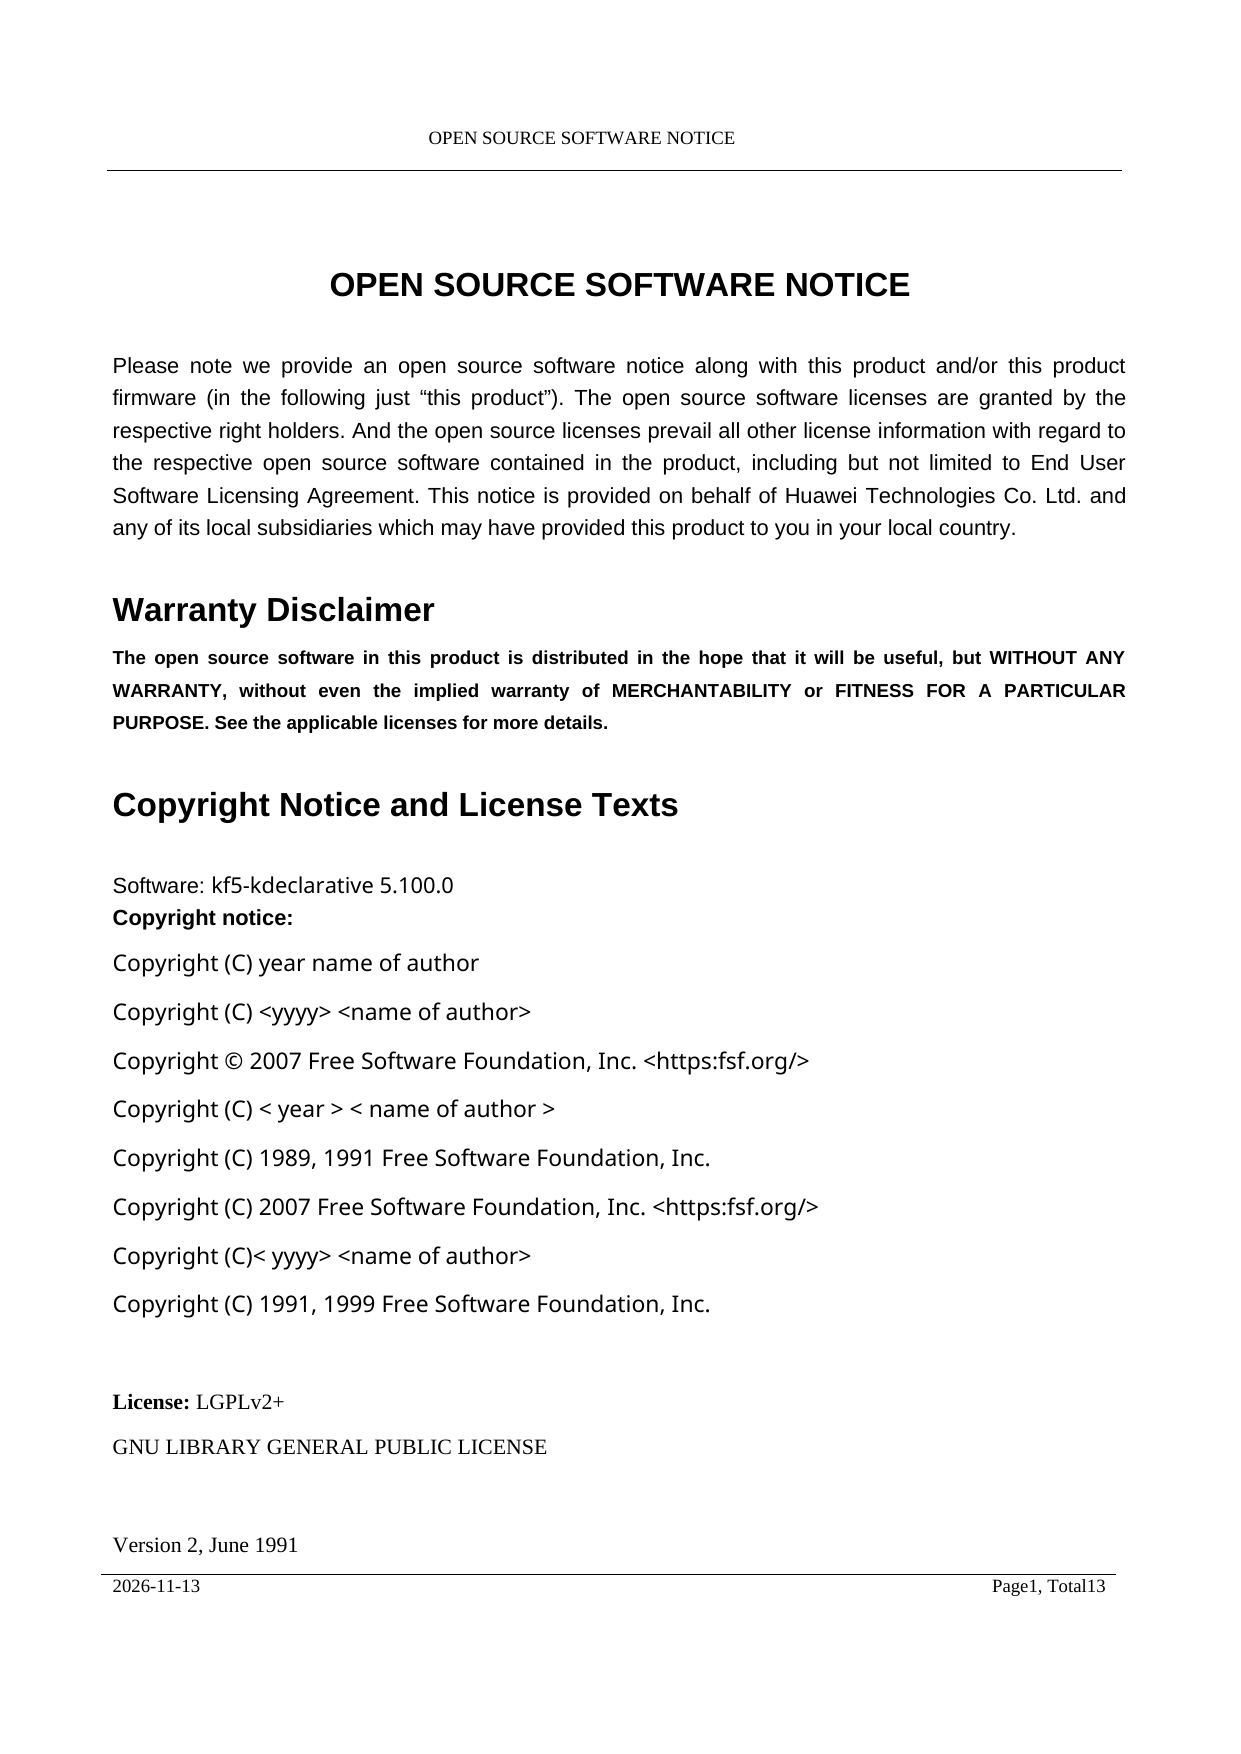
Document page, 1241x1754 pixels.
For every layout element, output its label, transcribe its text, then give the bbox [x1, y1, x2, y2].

text Copyright (C) year name of author Copyright (C) <yyyy> <name of author> Copyright © 2007 Free Software Foundation, Inc. <https:fsf.org/> Copyright (C) < year > < name of author > Copyright (C) 1989, 1991 Free Software Foundation, Inc. Copyright (C) 2007 Free Software Foundation, Inc. <https:fsf.org/> Copyright (C)< yyyy> <name of author> Copyright (C) 1991, 1999 Free Software Foundation, Inc. [112, 947, 1128, 1369]
text The open source software in this product is distributed in the hope that it will be useful, but WITHOUT ANY WARRANTY, without even the implied warranty of MERCHANTABILITY or FITNESS FOR A PARTICULAR PURPOSE. See the applicable licenses for more details. [112, 641, 1128, 739]
text Warranty Disclaimer [112, 576, 1128, 641]
text Copyright Notice and License Texts [112, 771, 1128, 836]
text License: LGPLv2+ [112, 1385, 1128, 1418]
text Copyright notice: [112, 901, 1128, 934]
text OPEN SOURCE SOFTWARE NOTICE [112, 251, 1128, 316]
text Software: kf5-kdeclarative 5.100.0 [112, 869, 1128, 901]
text Please note we provide an open source software notice along with this product and/or this product firmware (in the following just “this product”). The open source software licenses are granted by the respective right holders. And the open source licenses prevail all other license information with regard to the respective open source software contained in the product, including but not limited to End User Software Licensing Agreement. This notice is provided on behalf of Huawei Technologies Co. Ltd. and any of its local subsidiaries which may have provided this product to you in your local country. [112, 349, 1128, 544]
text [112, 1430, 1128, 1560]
